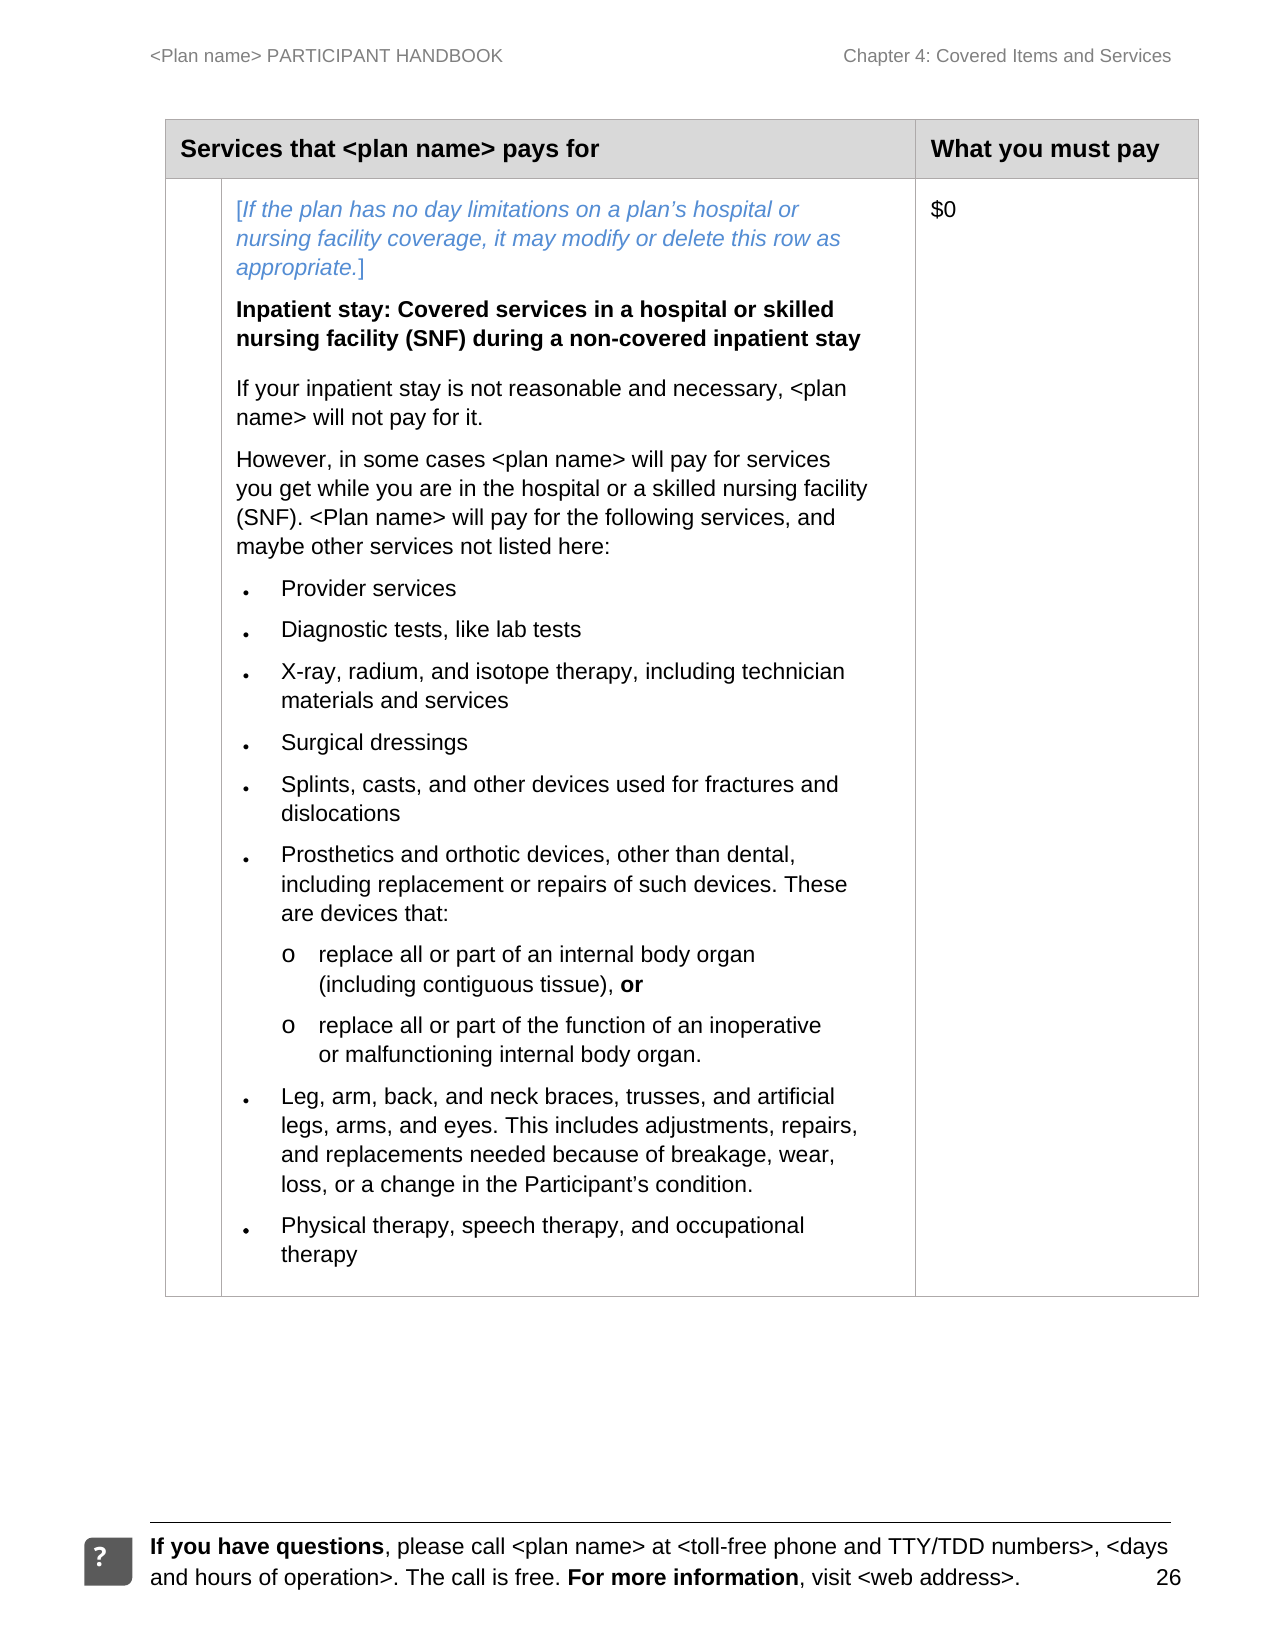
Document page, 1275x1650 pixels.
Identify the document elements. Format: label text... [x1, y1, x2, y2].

table_header What you must pay [916, 120, 1198, 178]
table_cell [166, 179, 221, 1296]
table_cell [If the plan has no day limitations on a plan’s hospital or nursing facility coverage, it may modify or delete this row as appropriate.] Inpatient stay: Covered services in a hospital or skilled nursing facility (SNF) during a non-covered inpatient stay If your inpatient stay is not reasonable and necessary, <plan name> will not pay for it. However, in some cases <plan name> will pay for services you get while you are in the hospital or a skilled nursing facility (SNF). <Plan name> will pay for the following services, and maybe other services not listed here: Provider services Diagnostic tests, like lab tests X-ray, radium, and isotope therapy, including technician materials and services Surgical dressings Splints, casts, and other devices used for fractures and dislocations Prosthetics and orthotic devices, other than dental, including replacement or repairs of such devices. These are devices that: replace all or part of an internal body organ (including contiguous tissue), or replace all or part of the function of an inoperative or malfunctioning internal body organ. Leg, arm, back, and neck braces, trusses, and artificial legs, arms, and eyes. This includes adjustments, repairs, and replacements needed because of breakage, wear, loss, or a change in the Participant’s condition. Physical therapy, speech therapy, and occupational therapy [222, 179, 915, 1296]
table_cell $0 [916, 179, 1198, 1296]
table_header Services that <plan name> pays for [166, 120, 915, 178]
